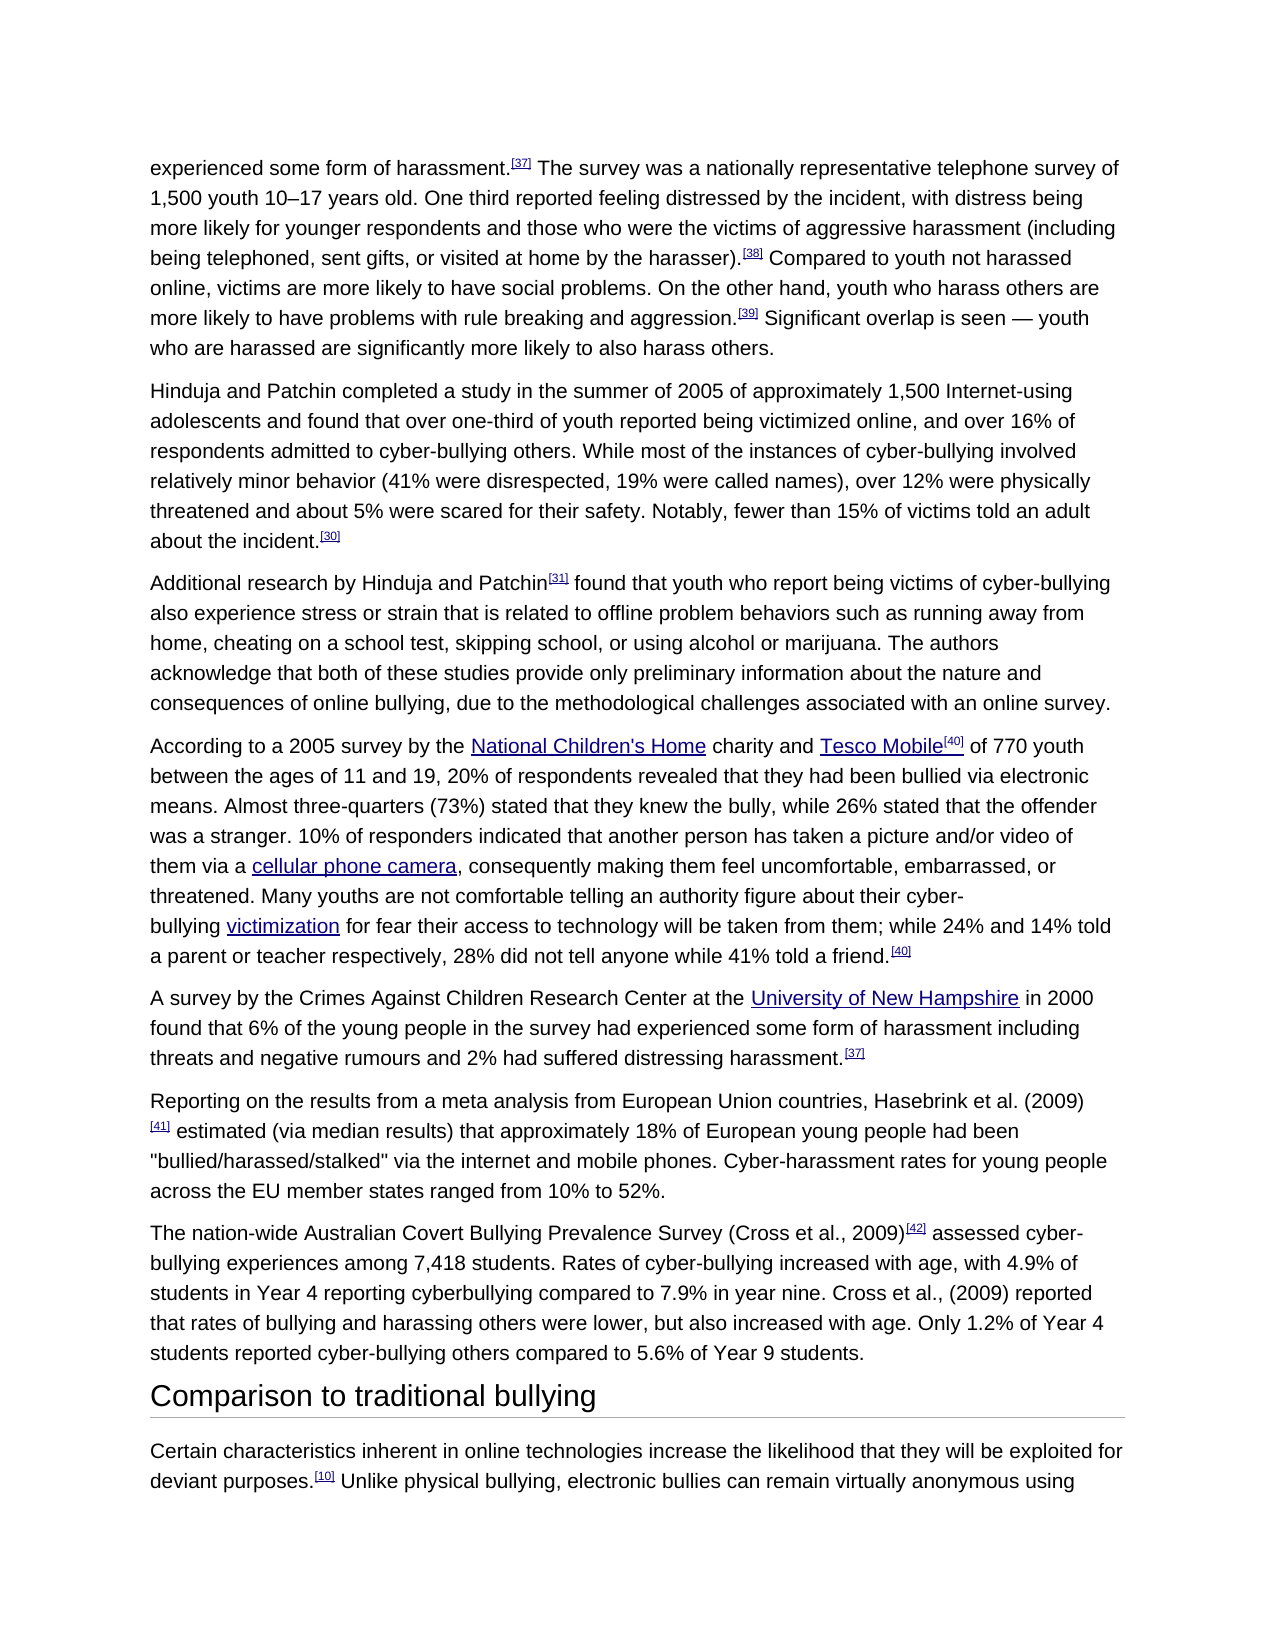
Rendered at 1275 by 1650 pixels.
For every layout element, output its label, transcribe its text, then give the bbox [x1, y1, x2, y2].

subtitle Comparison to traditional bullying [150, 1377, 1125, 1417]
text Hinduja and Patchin completed a study in the summer of 2005 of approximately 1,500 Internet-using adolescents and found that over one-third of youth reported being victimized online, and over 16% of respondents admitted to cyber-bullying others. While most of the instances of cyber-bullying involved relatively minor behavior (41% were disrespected, 19% were called names), over 12% were physically threatened and about 5% were scared for their safety. Notably, fewer than 15% of victims told an adult about the incident.[30] [150, 372, 1125, 552]
text According to a 2005 survey by the National Children's Home charity and Tesco Mobile[40] of 770 youth between the ages of 11 and 19, 20% of respondents revealed that they had been bullied via electronic means. Almost three-quarters (73%) stated that they knew the bully, while 26% stated that the offender was a stranger. 10% of responders indicated that another person has taken a picture and/or video of them via a cellular phone camera, consequently making them feel uncomfortable, embarrassed, or threatened. Many youths are not comfortable telling an authority figure about their cyber-bullying victimization for fear their access to technology will be taken from them; while 24% and 14% told a parent or teacher respectively, 28% did not tell anyone while 41% told a friend.[40] [150, 727, 1125, 967]
text Additional research by Hinduja and Patchin[31] found that youth who report being victims of cyber-bullying also experience stress or strain that is related to offline problem behaviors such as running away from home, cheating on a school test, skipping school, or using alcohol or marijuana. The authors acknowledge that both of these studies provide only preliminary information about the nature and consequences of online bullying, due to the methodological challenges associated with an online survey. [150, 565, 1125, 715]
text A survey by the Crimes Against Children Research Center at the University of New Hampshire in 2000 found that 6% of the young people in the survey had experienced some form of harassment including threats and negative rumours and 2% had suffered distressing harassment.[37] [150, 980, 1125, 1070]
text Reporting on the results from a meta analysis from European Union countries, Hasebrink et al. (2009)[41] estimated (via median results) that approximately 18% of European young people had been "bullied/harassed/stalked" via the internet and mobile phones. Cyber-harassment rates for young people across the EU member states ranged from 10% to 52%. [150, 1082, 1125, 1202]
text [150, 1433, 1125, 1493]
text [150, 150, 1125, 360]
text The nation-wide Australian Covert Bullying Prevalence Survey (Cross et al., 2009)[42] assessed cyber-bullying experiences among 7,418 students. Rates of cyber-bullying increased with age, with 4.9% of students in Year 4 reporting cyberbullying compared to 7.9% in year nine. Cross et al., (2009) reported that rates of bullying and harassing others were lower, but also increased with age. Only 1.2% of Year 4 students reported cyber-bullying others compared to 5.6% of Year 9 students. [150, 1215, 1125, 1365]
